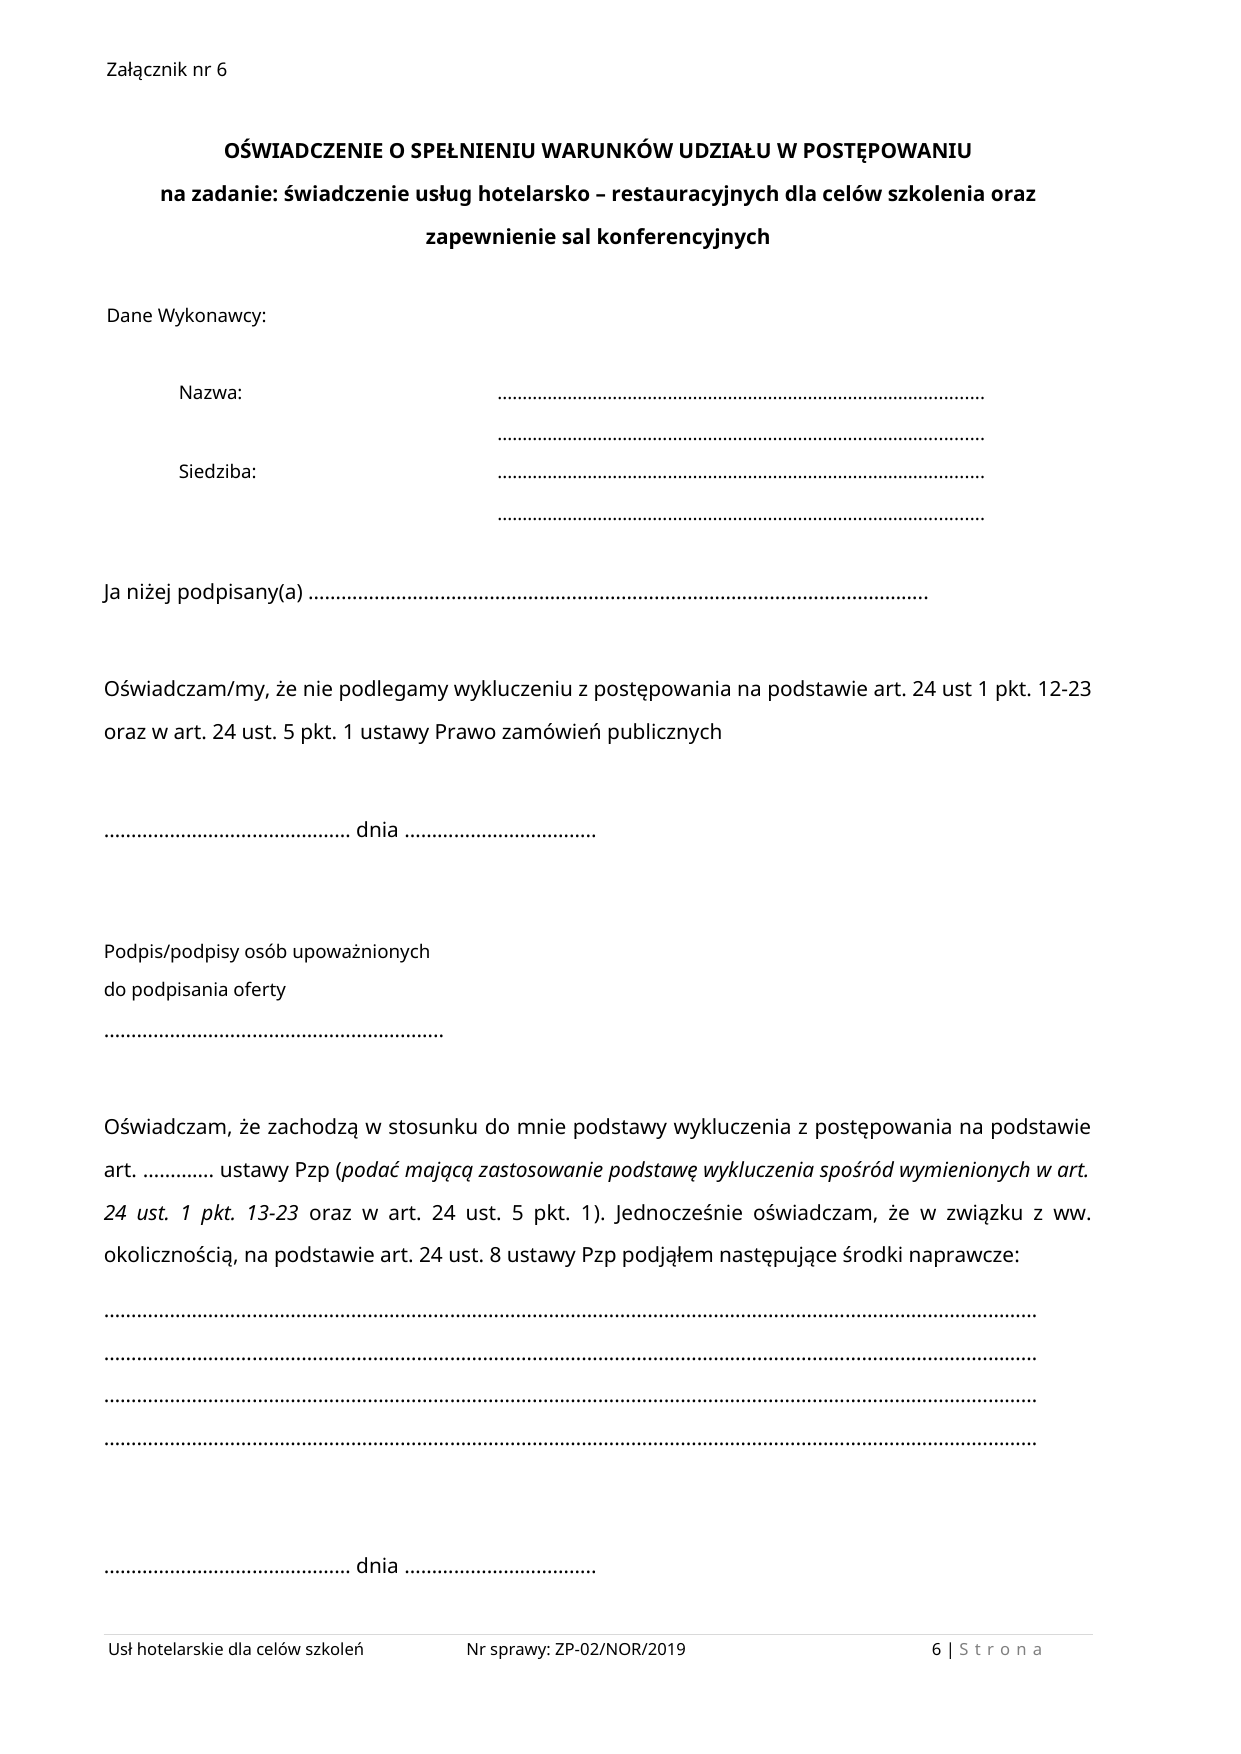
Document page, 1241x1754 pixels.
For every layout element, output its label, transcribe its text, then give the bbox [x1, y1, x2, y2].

text na zadanie: świadczenie usług hotelarsko – restauracyjnych dla celów szkolenia oraz zapewnienie sal konferencyjnych [103, 179, 1093, 250]
text Nazwa: [178, 379, 1093, 405]
text ……………………………………………………………………………………………………………………………………….…….……… [103, 1423, 1093, 1452]
text Załącznik nr 6 [106, 56, 1093, 81]
text ……………………………………………………………………………………………………………………………………….…….……… [103, 1381, 1093, 1409]
text Dane Wykonawcy: [106, 303, 1093, 328]
text OŚWIADCZENIE O SPEŁNIENIU WARUNKÓW UDZIAŁU W POSTĘPOWANIU [103, 137, 1093, 165]
text Podpis/podpisy osób upoważnionych [103, 938, 1093, 964]
text ……………………………………………………………………………………………………………………………………….…….……… [103, 1295, 1093, 1324]
text …………………………………………………….. [103, 1015, 1093, 1043]
list Oświadczam, że zachodzą w stosunku do mnie podstawy wykluczenia z postępowania na podstawie art. …………. ustawy Pzp (podać mającą zastosowanie podstawę wykluczenia spośród wymienionych w art. 24 ust. 1 pkt. 13-23 oraz w art. 24 ust. 5 pkt. 1). Jednocześnie oświadczam, że w związku z ww. okolicznością, na podstawie art. 24 ust. 8 ustawy Pzp podjąłem następujące środki naprawcze: [103, 1112, 1093, 1269]
list Oświadczam/my, że nie podlegamy wykluczeniu z postępowania na podstawie art. 24 ust 1 pkt. 12-23 oraz w art. 24 ust. 5 pkt. 1 ustawy Prawo zamówień publicznych [103, 674, 1093, 746]
text Siedziba: [178, 459, 1093, 484]
text Ja niżej podpisany(a) ………………………………………………………………………………………………….. [103, 577, 1093, 605]
text ……………………………………… dnia …………………………….. [103, 815, 1093, 843]
text ……………………………………… dnia …………………………….. [103, 1551, 1093, 1579]
text do podpisania oferty [103, 976, 1093, 1002]
text ……………………………………………………………………………………………………………………………………….…….……… [103, 1338, 1093, 1366]
